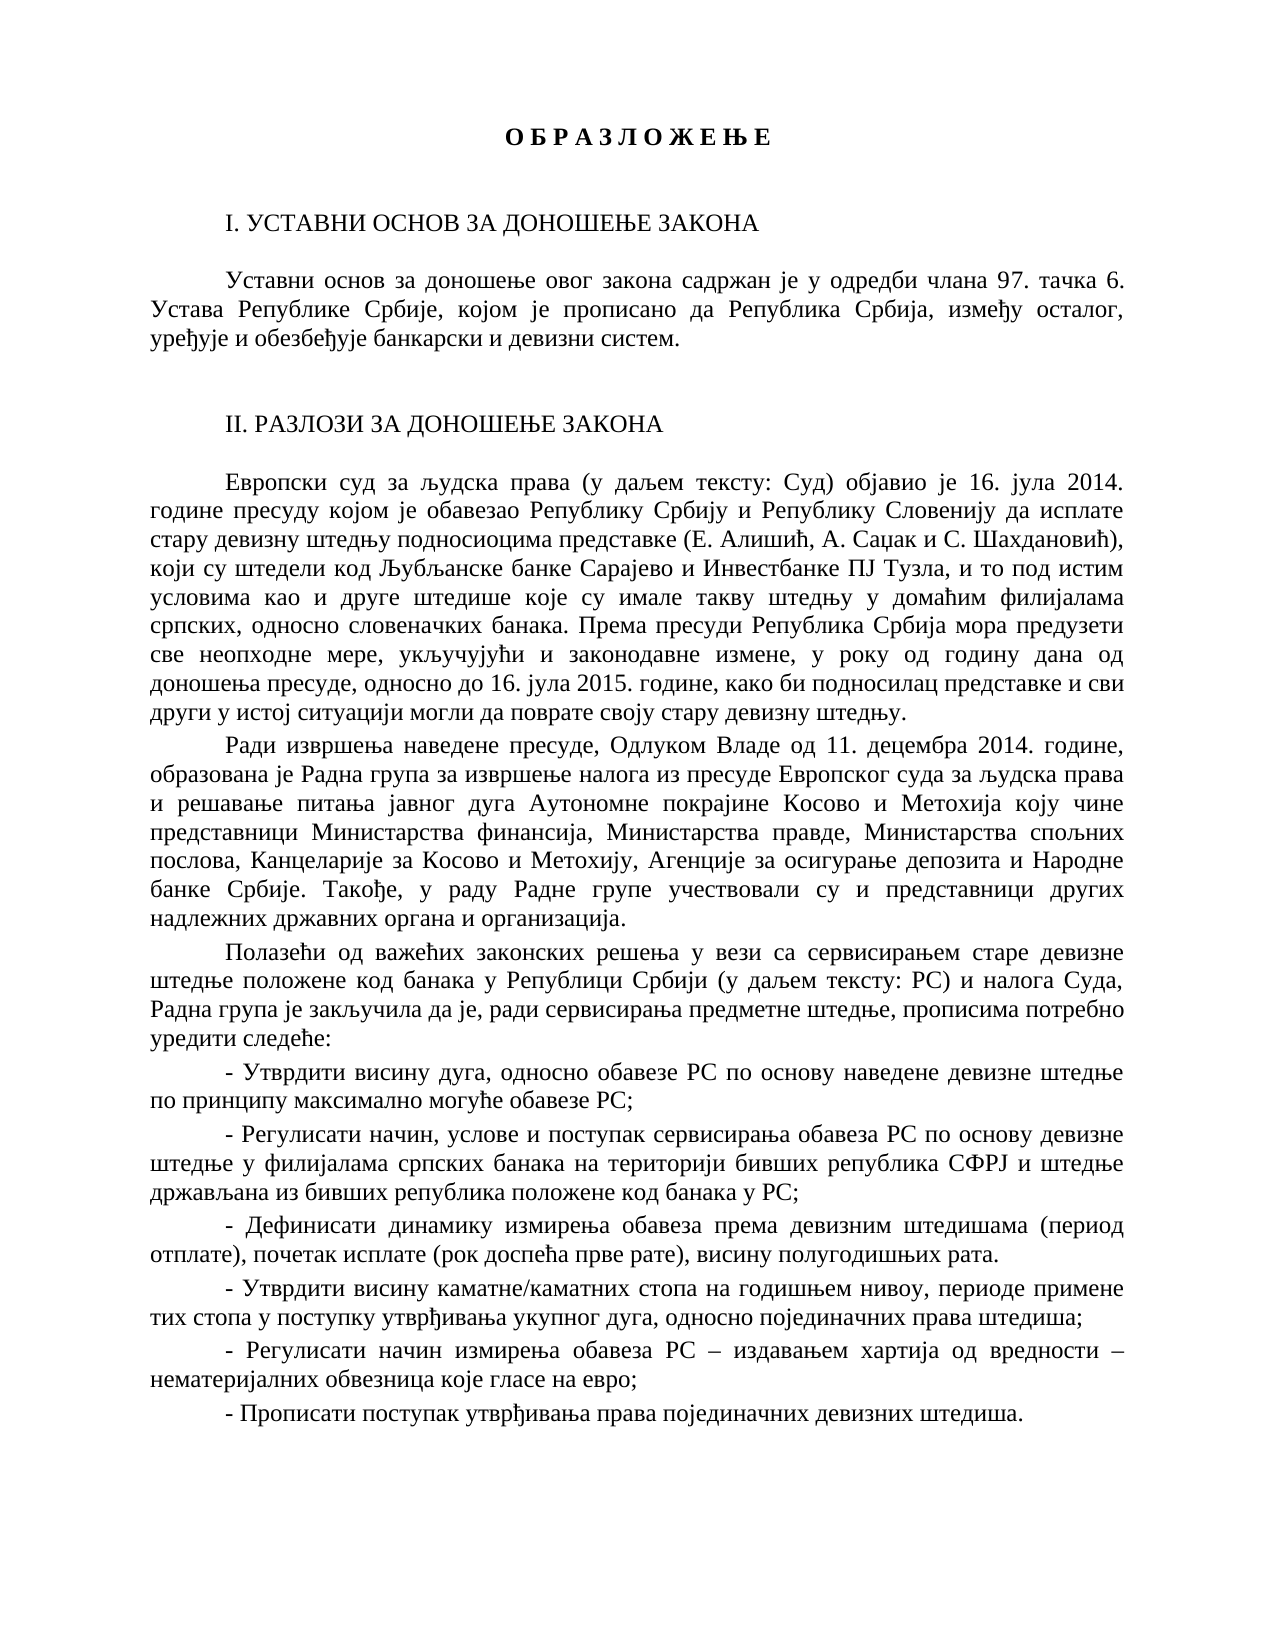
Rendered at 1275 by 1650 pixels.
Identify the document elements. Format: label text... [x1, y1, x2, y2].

text - Регулисати начин, услове и поступак сервисирања обавеза РС по основу девизне штедње у филијалама српских банака на територији бивших република СФРЈ и штедње држављана из бивших република положене код банака у РС; [150, 1119, 1125, 1206]
text Европски суд за људска права (у даљем тексту: Суд) објавио је 16. јула 2014. године пресуду којом је обавезао Републику Србију и Републику Словенију да исплате стару девизну штедњу подносиоцима представке (Е. Алишић, А. Саџак и С. Шахдановић), који су штедели код Љубљанске банке Сарајево и Инвестбанке ПЈ Тузла, и то под истим условима као и друге штедише које су имале такву штедњу у домаћим филијалама српских, односно словеначких банака. Према пресуди Република Србија мора предузети све неопходне мере, укључујући и законодавне измене, у року од годину дана од доношења пресуде, односно до 16. јула 2015. године, како би подносилац представке и сви други у истој ситуацији могли да поврате своју стару девизну штедњу. [150, 467, 1125, 726]
text О Б Р А З Л О Ж Е Њ Е [75, 122, 1125, 151]
text Ради извршења наведене пресуде, Одлуком Владе од 11. децембра 2014. године, образована је Радна група за извршење налога из пресуде Европског суда за људска права и решавање питања јавног дуга Аутономне покрајине Косово и Метохија коју чине представници Министарства финансија, Министарства правде, Министарства спољних послова, Канцеларије за Косово и Метохију, Агенције за осигурање депозита и Народне банке Србије. Такође, у раду Радне групе учествовали су и представници других надлежних државних органа и организација. [150, 731, 1125, 932]
text - Прописати поступак утврђивања права појединачних девизних штедиша. [150, 1398, 1125, 1427]
text - Утврдити висину дуга, односно обавезе РС по основу наведене девизне штедње по принципу максимално могуће обавезе РС; [150, 1057, 1125, 1114]
text II. РАЗЛОЗИ ЗА ДОНОШЕЊЕ ЗАКОНА [150, 409, 1125, 438]
text I. УСТАВНИ ОСНОВ ЗА ДОНОШЕЊЕ ЗАКОНА [150, 208, 1125, 237]
text - Регулисати начин измирења обавеза РС – издавањем хартија од вредности – нематеријалних обвезница које гласе на евро; [150, 1336, 1125, 1393]
text Уставни основ за доношење овог закона садржан је у одредби члана 97. тачка 6. Устава Републике Србије, којом је прописано да Република Србија, између осталог, уређује и обезбеђује банкарски и девизни систем. [150, 266, 1125, 352]
text - Дефинисати динамику измирења обавеза према девизним штедишама (период отплате), почетак исплате (рок доспећа прве рате), висину полугодишњих рата. [150, 1211, 1125, 1268]
text Полазећи од важећих законских решења у вези са сервисирањем старе девизне штедње положене код банака у Републици Србији (у даљем тексту: РС) и налога Суда, Радна група је закључила да је, ради сервисирања предметне штедње, прописима потребно уредити следеће: [150, 937, 1125, 1052]
text - Утврдити висину каматне/каматних стопа на годишњем нивоу, периоде примене тих стопа у поступку утврђивања укупног дуга, односно појединачних права штедиша; [150, 1273, 1125, 1331]
